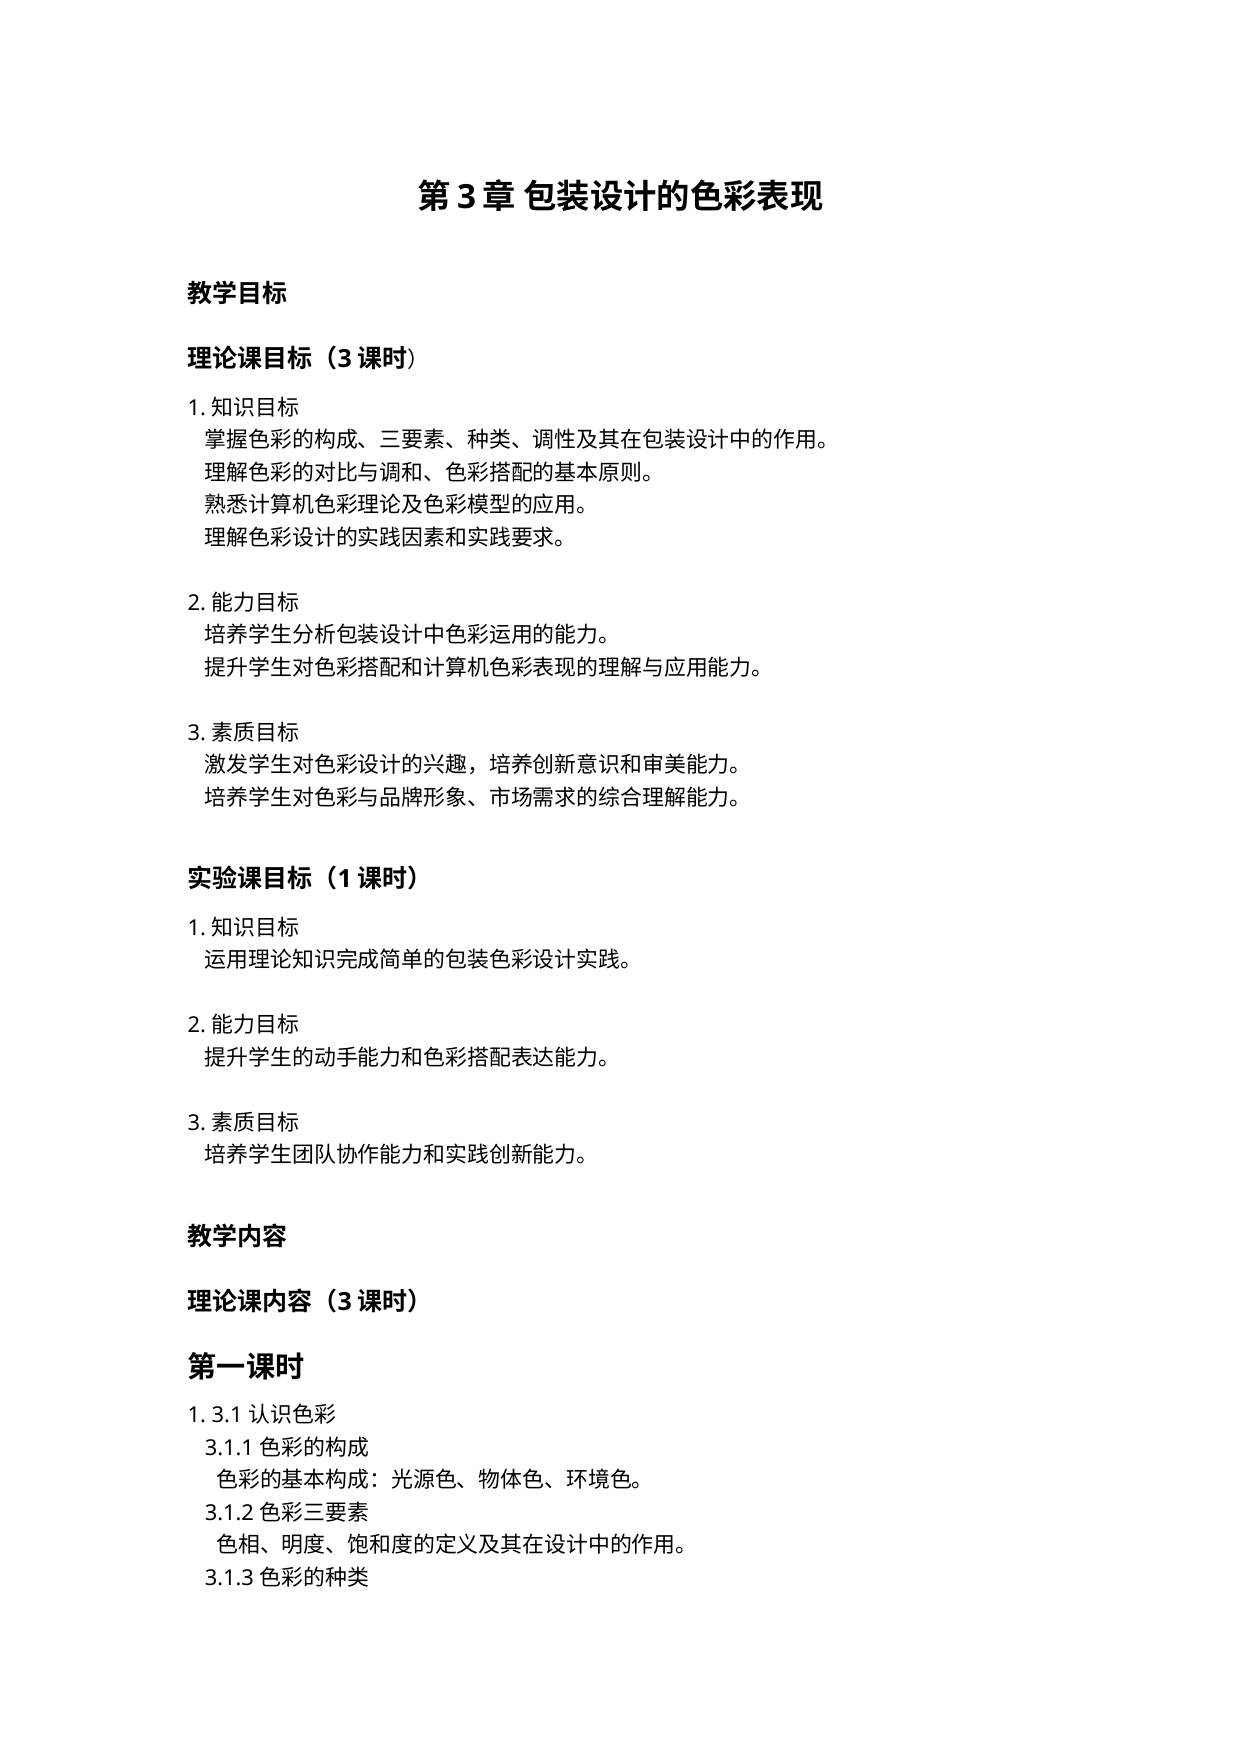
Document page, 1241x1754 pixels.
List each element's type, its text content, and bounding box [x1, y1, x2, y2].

text 3.1.3 色彩的种类 [187, 1559, 1053, 1592]
text 运用理论知识完成简单的包装色彩设计实践。 [187, 942, 1053, 974]
text 3.1.2 色彩三要素 [187, 1494, 1053, 1527]
text 实验课目标（1课时） [187, 844, 1053, 909]
text 1. 知识目标 [187, 909, 1053, 942]
text 3. 素质目标 [187, 1104, 1053, 1137]
text 教学内容 [187, 1202, 1053, 1267]
text 理解色彩的对比与调和、色彩搭配的基本原则。 [187, 454, 1053, 487]
text 理论课内容（3课时） [187, 1267, 1053, 1332]
text 熟悉计算机色彩理论及色彩模型的应用。 [187, 487, 1053, 519]
text 培养学生分析包装设计中色彩运用的能力。 [187, 617, 1053, 649]
text 提升学生的动手能力和色彩搭配表达能力。 [187, 1039, 1053, 1072]
text 1. 3.1 认识色彩 [187, 1397, 1053, 1429]
text 3. 素质目标 [187, 714, 1053, 747]
text 色相、明度、饱和度的定义及其在设计中的作用。 [187, 1527, 1053, 1559]
text 第3章 包装设计的色彩表现 [187, 162, 1053, 227]
text 培养学生团队协作能力和实践创新能力。 [187, 1137, 1053, 1169]
text 培养学生对色彩与品牌形象、市场需求的综合理解能力。 [187, 779, 1053, 812]
text 教学目标 [187, 259, 1053, 324]
text 激发学生对色彩设计的兴趣，培养创新意识和审美能力。 [187, 747, 1053, 779]
text 2. 能力目标 [187, 1007, 1053, 1039]
text 色彩的基本构成：光源色、物体色、环境色。 [187, 1462, 1053, 1494]
text 第一课时 [187, 1332, 1053, 1397]
text 3.1.1 色彩的构成 [187, 1429, 1053, 1462]
text 提升学生对色彩搭配和计算机色彩表现的理解与应用能力。 [187, 649, 1053, 682]
text 2. 能力目标 [187, 584, 1053, 617]
text 理论课目标（3课时） [187, 324, 1053, 389]
text 1. 知识目标 [187, 389, 1053, 422]
text 理解色彩设计的实践因素和实践要求。 [187, 519, 1053, 552]
text 掌握色彩的构成、三要素、种类、调性及其在包装设计中的作用。 [187, 422, 1053, 454]
